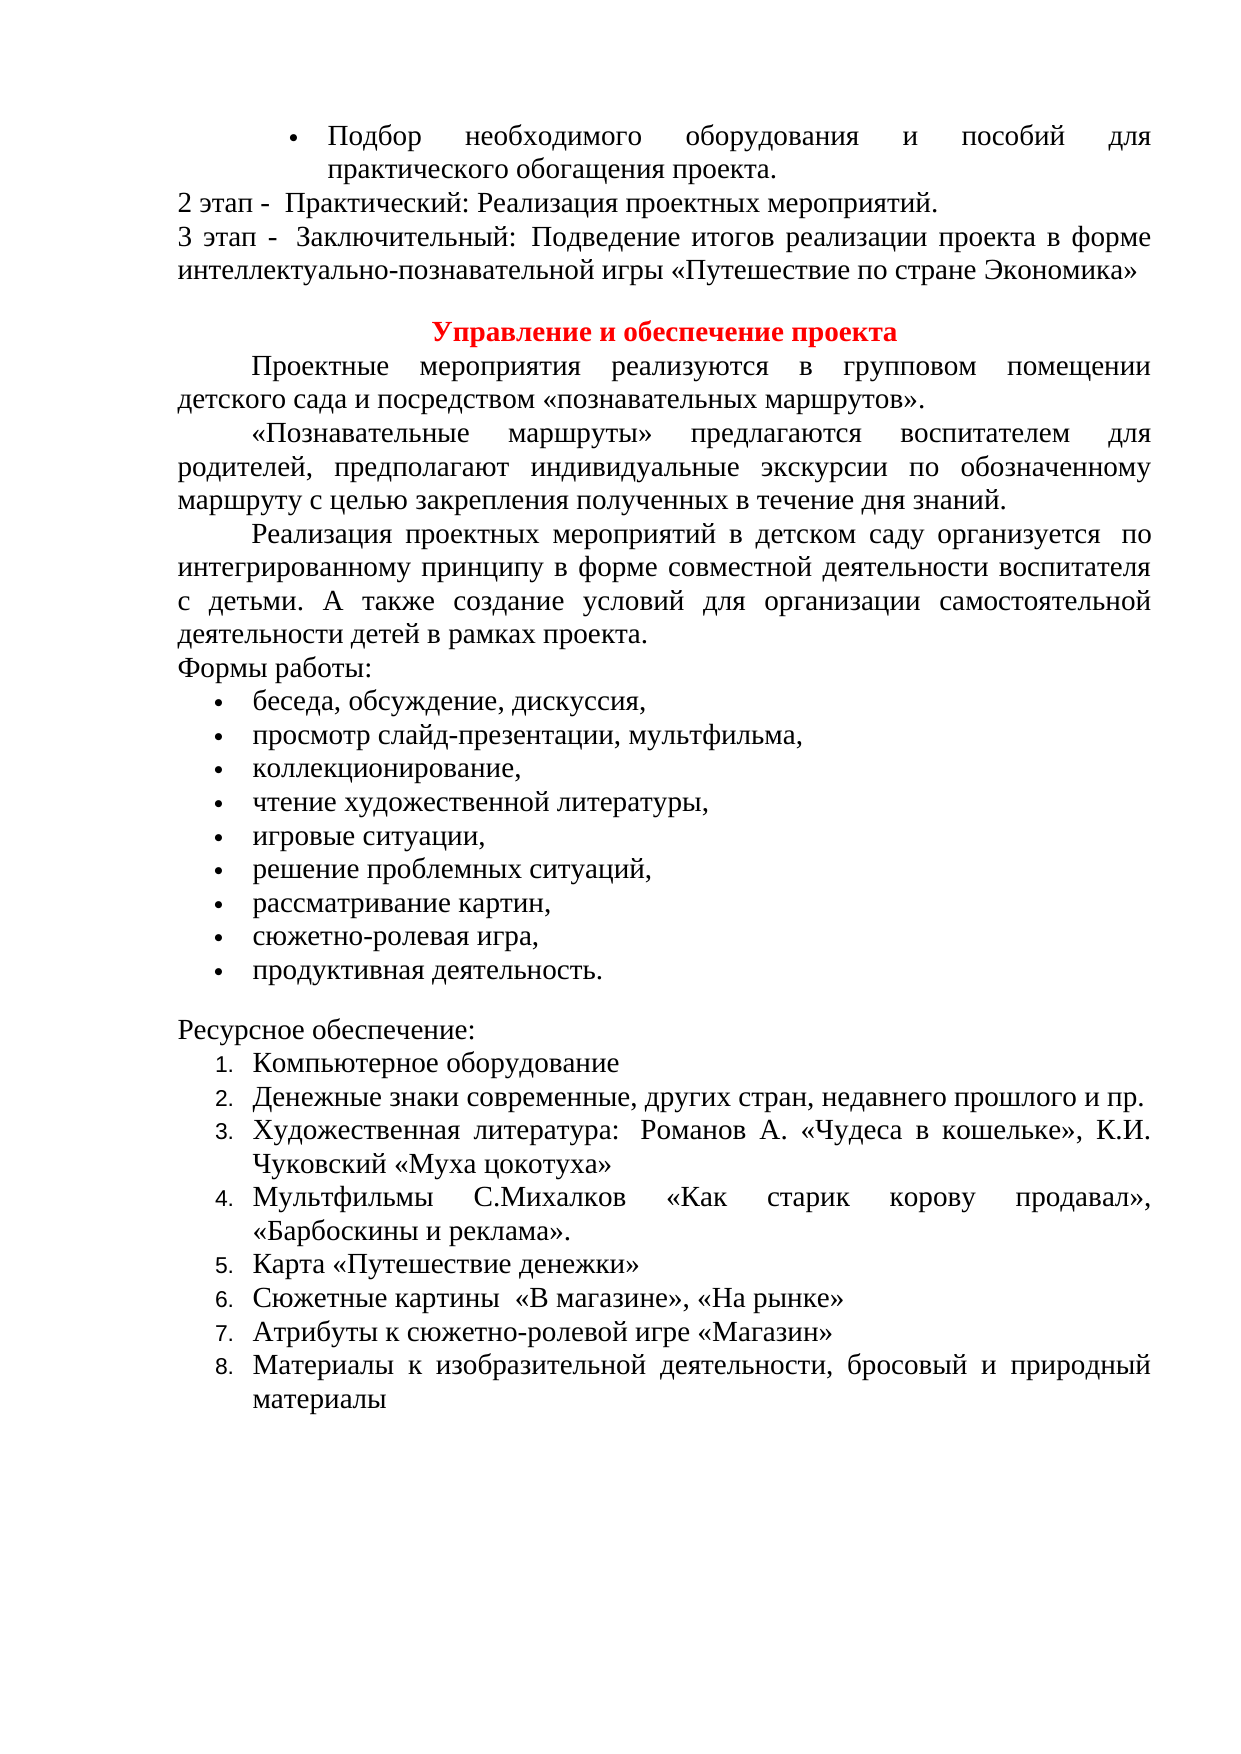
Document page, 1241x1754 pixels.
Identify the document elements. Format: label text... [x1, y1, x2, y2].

list Компьютерное оборудование [215, 1045, 1152, 1079]
text 3 этап - Заключительный: Подведение итогов реализации проекта в форме интеллектуально-познавательной игры «Путешествие по стране Экономика» [177, 219, 1152, 286]
text Управление и обеспечение проекта [177, 314, 1152, 348]
list Подбор необходимого оборудования и пособий для практического обогащения проекта. [290, 118, 1152, 185]
list беседа, обсуждение, дискуссия, [215, 683, 1152, 717]
text Реализация проектных мероприятий в детском саду организуется по интегрированному принципу в форме совместной деятельности воспитателя с детьми. А также создание условий для организации самостоятельной деятельности детей в рамках проекта. [177, 516, 1152, 650]
list игровые ситуации, [215, 818, 1152, 851]
list Атрибуты к сюжетно-ролевой игре «Магазин» [215, 1314, 1152, 1347]
list рассматривание картин, [215, 885, 1152, 918]
list сюжетно-ролевая игра, [215, 918, 1152, 952]
list просмотр слайд-презентации, мультфильма, [215, 717, 1152, 751]
list чтение художественной литературы, [215, 784, 1152, 818]
list продуктивная деятельность. [215, 952, 1152, 985]
text Проектные мероприятия реализуются в групповом помещении детского сада и посредством «познавательных маршрутов». [177, 348, 1152, 415]
list Материалы к изобразительной деятельности, бросовый и природный материалы [215, 1347, 1152, 1414]
text 2 этап - Практический: Реализация проектных мероприятий. [177, 185, 1152, 219]
text Формы работы: [177, 650, 1152, 683]
text Ресурсное обеспечение: [177, 1012, 1152, 1045]
list Карта «Путешествие денежки» [215, 1247, 1152, 1280]
list Художественная литература: Романов А. «Чудеса в кошельке», К.И. Чуковский «Муха цокотуха» [215, 1112, 1152, 1179]
list решение проблемных ситуаций, [215, 851, 1152, 885]
list Денежные знаки современные, других стран, недавнего прошлого и пр. [215, 1079, 1152, 1112]
text «Познавательные маршруты» предлагаются воспитателем для родителей, предполагают индивидуальные экскурсии по обозначенному маршруту с целью закрепления полученных в течение дня знаний. [177, 415, 1152, 516]
list Сюжетные картины «В магазине», «На рынке» [215, 1280, 1152, 1314]
list Мультфильмы С.Михалков «Как старик корову продавал», «Барбоскины и реклама». [215, 1179, 1152, 1247]
list коллекционирование, [215, 751, 1152, 784]
